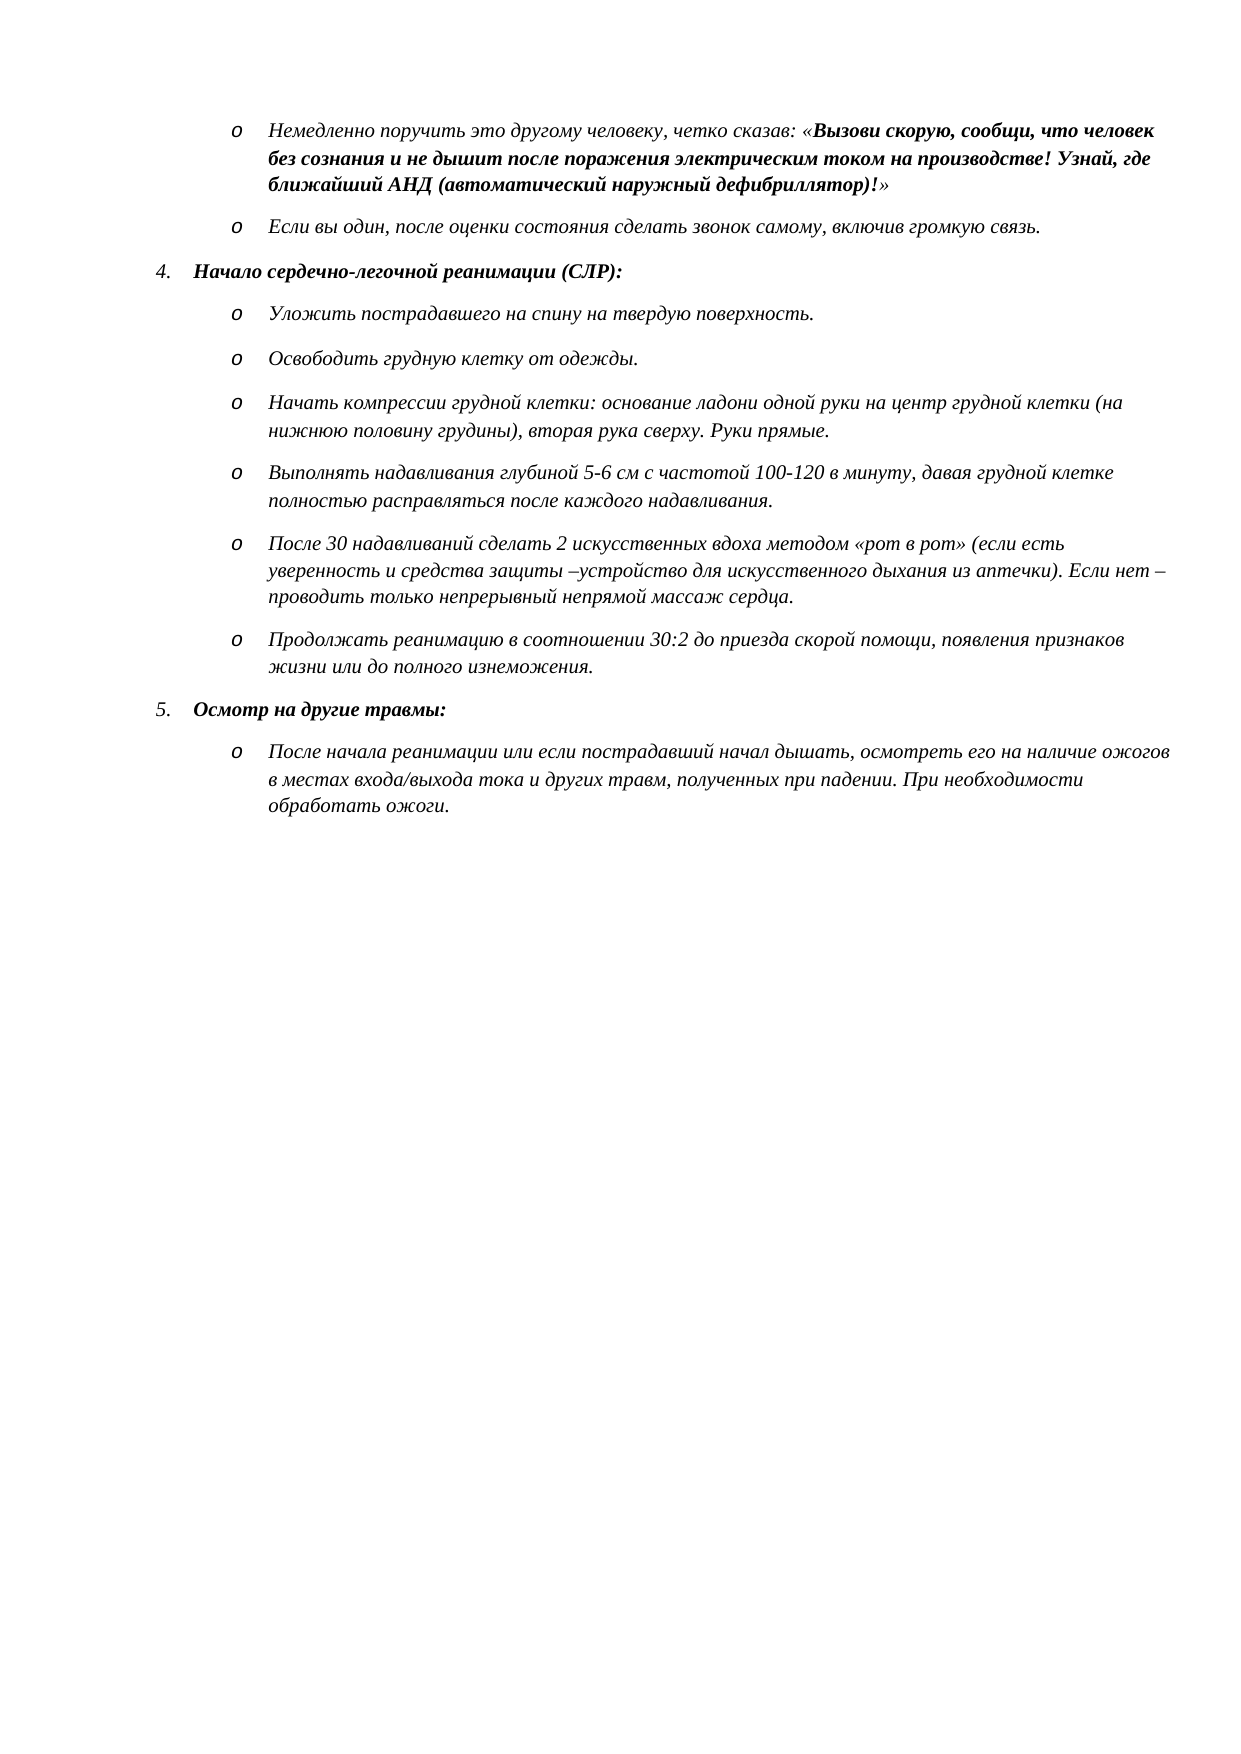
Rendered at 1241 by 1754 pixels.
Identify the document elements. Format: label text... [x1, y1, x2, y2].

list После 30 надавливаний сделать 2 искусственных вдоха методом «рот в рот» (если есть уверенность и средства защиты –устройство для искусственного дыхания из аптечки). Если нет – проводить только непрерывный непрямой массаж сердца. [231, 530, 1181, 608]
list Выполнять надавливания глубиной 5-6 см с частотой 100-120 в минуту, давая грудной клетке полностью расправляться после каждого надавливания. [231, 460, 1181, 512]
list Осмотр на другие травмы: [156, 697, 1181, 721]
list Освободить грудную клетку от одежды. [231, 346, 1181, 371]
list Если вы один, после оценки состояния сделать звонок самому, включив громкую связь. [231, 214, 1181, 240]
list Продолжать реанимацию в соотношении 30:2 до приезда скорой помощи, появления признаков жизни или до полного изнеможения. [231, 627, 1181, 678]
list Уложить пострадавшего на спину на твердую поверхность. [231, 301, 1181, 327]
list Начать компрессии грудной клетки: основание ладони одной руки на центр грудной клетки (на нижнюю половину грудины), вторая рука сверху. Руки прямые. [231, 390, 1181, 442]
list Немедленно поручить это другому человеку, четко сказав: «Вызови скорую, сообщи, что человек без сознания и не дышит после поражения электрическим током на производстве! Узнай, где ближайший АНД (автоматический наружный дефибриллятор)!» [231, 118, 1181, 196]
list Начало сердечно-легочной реанимации (СЛР): [156, 259, 1181, 283]
list После начала реанимации или если пострадавший начал дышать, осмотреть его на наличие ожогов в местах входа/выхода тока и других травм, полученных при падении. При необходимости обработать ожоги. [231, 739, 1181, 817]
